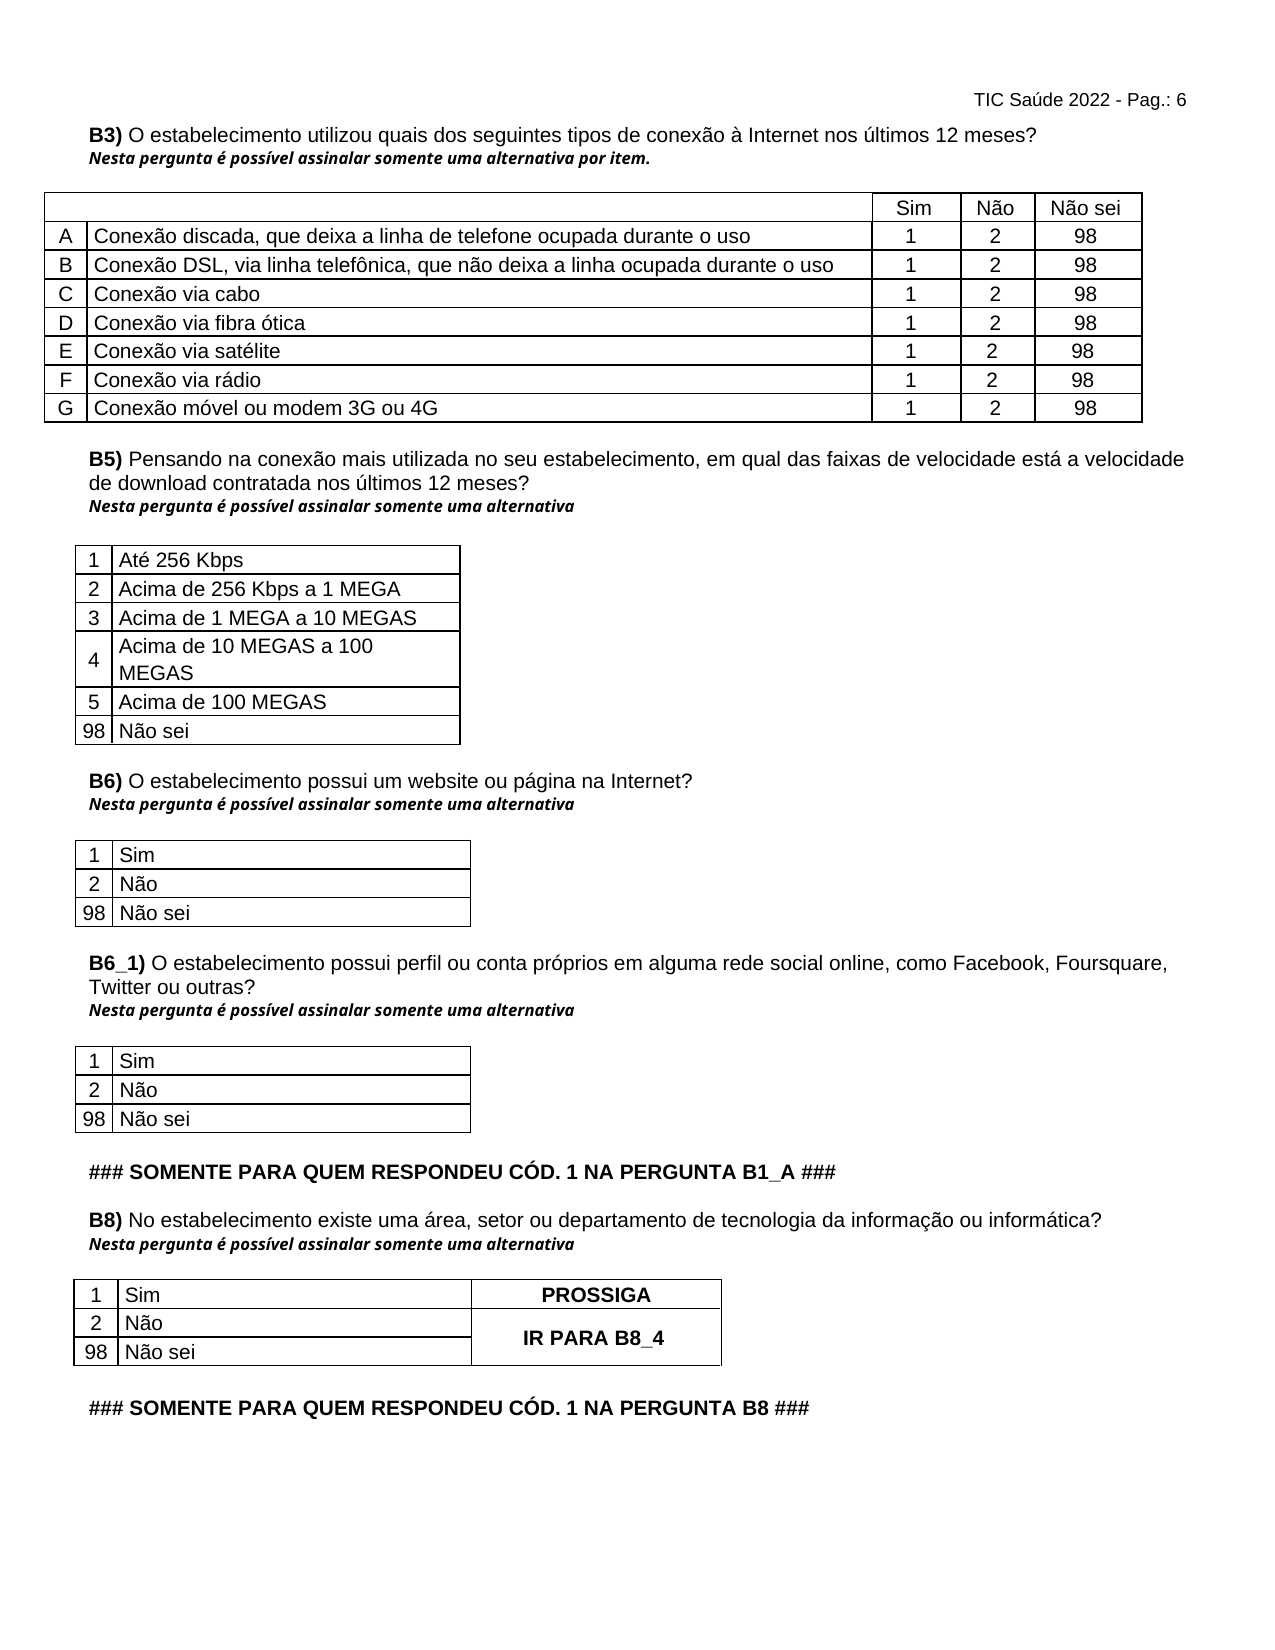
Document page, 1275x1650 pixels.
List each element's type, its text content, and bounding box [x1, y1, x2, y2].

table_cell 5 [76, 688, 111, 715]
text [89, 1232, 1186, 1255]
table_cell 2 [962, 222, 1034, 249]
table_cell Acima de 10 MEGAS a 100 MEGAS [113, 632, 459, 686]
table_cell 98 [1036, 222, 1141, 249]
table_cell 1 [873, 394, 960, 421]
table_cell Conexão discada, que deixa a linha de telefone ocupada durante o uso [88, 222, 871, 249]
table_header Até 256 Kbps [113, 546, 459, 573]
table_cell Não sei [113, 898, 470, 926]
table_cell 2 [962, 394, 1034, 421]
table_cell 98 [76, 1105, 112, 1132]
text Nesta pergunta é possível assinalar somente uma alternativa [89, 793, 1186, 816]
table_header 1 [75, 1280, 117, 1307]
table_header 1 [76, 1047, 112, 1074]
table_cell Não [113, 1076, 470, 1103]
table_cell E [45, 337, 86, 364]
table_cell 1 [873, 366, 960, 393]
table_cell Acima de 256 Kbps a 1 MEGA [113, 575, 459, 602]
table_cell Acima de 1 MEGA a 10 MEGAS [113, 603, 459, 630]
text B6) O estabelecimento possui um website ou página na Internet? [89, 769, 1186, 793]
table_cell 3 [76, 603, 111, 630]
table_cell 1 [873, 222, 960, 249]
table_cell 98 [1036, 394, 1141, 421]
text B8) No estabelecimento existe uma área, setor ou departamento de tecnologia da informação ou informática? [89, 1208, 1186, 1232]
table_cell 1 [873, 308, 960, 335]
table_cell 1 [873, 251, 960, 278]
table_cell Não [113, 870, 470, 897]
table_header 1 [76, 841, 112, 868]
text Nesta pergunta é possível assinalar somente uma alternativa [89, 495, 1186, 517]
table_header Sim [119, 1280, 471, 1307]
table_cell Conexão via rádio [88, 366, 871, 393]
table_cell D [45, 308, 86, 335]
table_header Não [962, 194, 1034, 221]
table_cell C [45, 280, 86, 307]
table_cell 98 [1036, 251, 1141, 278]
text B3) O estabelecimento utilizou quais dos seguintes tipos de conexão à Internet nos últimos 12 meses? [89, 123, 1186, 147]
table_cell 98 [76, 716, 111, 743]
text Nesta pergunta é possível assinalar somente uma alternativa [89, 999, 1186, 1022]
table_cell 98 [1036, 308, 1141, 335]
table_cell Não sei [113, 716, 459, 743]
table_cell IR PARA B8_4 [472, 1308, 721, 1365]
table_header Sim [873, 194, 960, 221]
table_cell B [45, 251, 86, 278]
text ### SOMENTE PARA QUEM RESPONDEU CÓD. 1 NA PERGUNTA B8 ### [89, 1393, 1186, 1420]
table_cell 1 [873, 280, 960, 307]
table_header [45, 193, 872, 221]
table_cell Conexão via cabo [88, 280, 871, 307]
table_cell Não [119, 1309, 471, 1336]
table_header Sim [113, 841, 470, 868]
table_cell Conexão via fibra ótica [88, 308, 871, 335]
table_cell Não sei [113, 1105, 470, 1132]
text B5) Pensando na conexão mais utilizada no seu estabelecimento, em qual das faixas de velocidade está a velocidade de download contratada nos últimos 12 meses? [89, 447, 1186, 495]
table_cell 1 [873, 337, 960, 364]
table_cell 2 [962, 280, 1034, 307]
text ### SOMENTE PARA QUEM RESPONDEU CÓD. 1 NA PERGUNTA B1_A ### [89, 1160, 1186, 1184]
text B6_1) O estabelecimento possui perfil ou conta próprios em alguma rede social online, como Facebook, Foursquare, Twitter ou outras? [89, 951, 1186, 999]
table_cell 2 [962, 251, 1034, 278]
table_cell 98 [1036, 337, 1141, 364]
table_cell Conexão DSL, via linha telefônica, que não deixa a linha ocupada durante o uso [88, 251, 871, 278]
table_cell 2 [962, 308, 1034, 335]
table_cell 2 [962, 337, 1034, 364]
table_cell 2 [962, 366, 1034, 393]
table_cell 4 [76, 632, 111, 686]
table_cell Acima de 100 MEGAS [113, 688, 459, 715]
table_cell 2 [75, 1309, 117, 1336]
table_cell 98 [1036, 366, 1141, 393]
table_header 1 [76, 546, 111, 573]
table_cell 2 [76, 1076, 112, 1103]
table_cell F [45, 366, 86, 393]
table_cell Conexão via satélite [88, 337, 871, 364]
table_cell G [45, 394, 86, 421]
table_header Não sei [1036, 194, 1141, 221]
table_cell 98 [76, 898, 112, 926]
table_cell Conexão móvel ou modem 3G ou 4G [88, 394, 871, 421]
table_cell A [45, 222, 86, 249]
table_cell 2 [76, 870, 112, 897]
table_cell 2 [76, 575, 111, 602]
table_cell 98 [75, 1338, 117, 1365]
table_cell 98 [1036, 280, 1141, 307]
table_header Sim [113, 1047, 470, 1074]
text Nesta pergunta é possível assinalar somente uma alternativa por item. [89, 147, 1186, 169]
table_header PROSSIGA [472, 1280, 721, 1307]
table_cell Não sei [119, 1338, 471, 1365]
